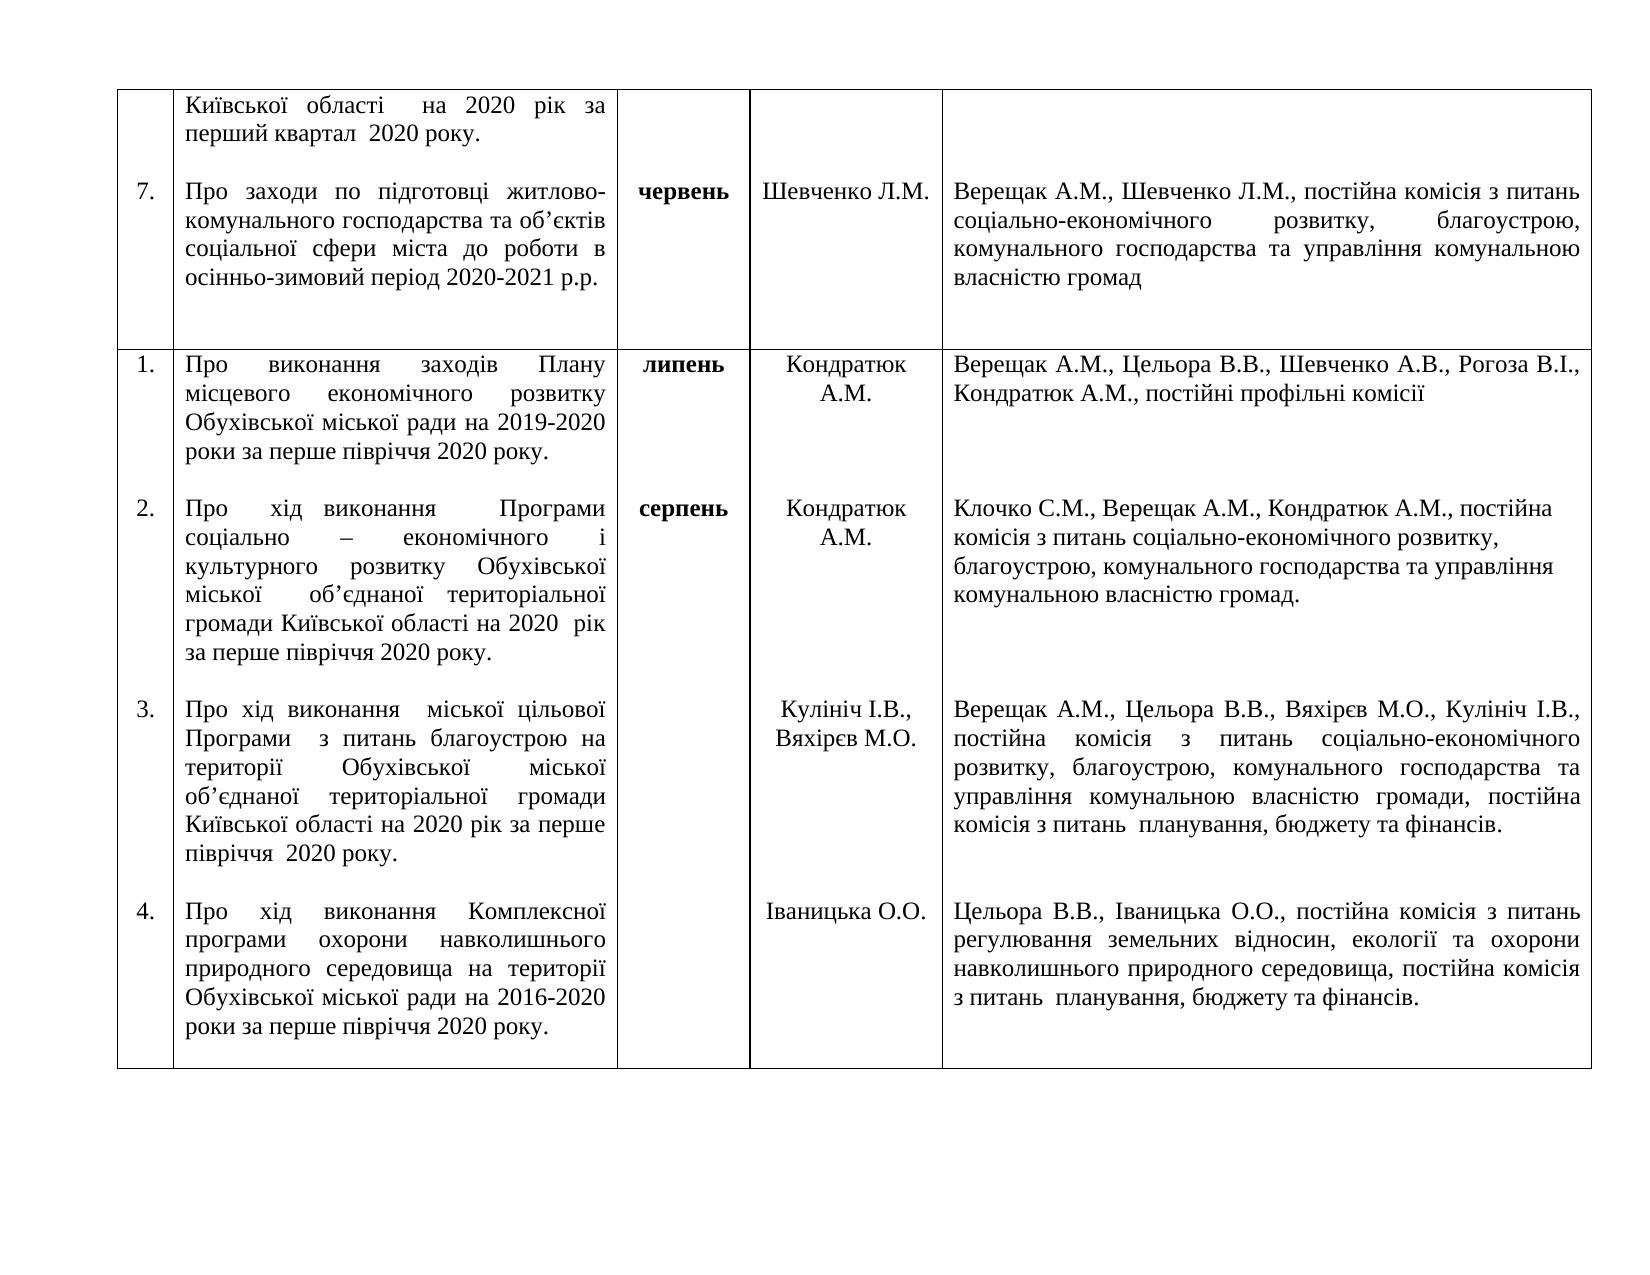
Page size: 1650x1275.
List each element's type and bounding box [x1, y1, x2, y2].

table_cell [943, 350, 1591, 1068]
table_cell [751, 90, 942, 348]
table_cell [618, 350, 749, 1068]
table_cell [751, 350, 942, 1068]
table_cell [174, 350, 617, 1068]
table_cell [943, 90, 1591, 348]
table_cell [118, 350, 173, 1068]
table_cell [618, 90, 749, 348]
table_cell [174, 90, 617, 348]
table_cell [118, 90, 173, 348]
